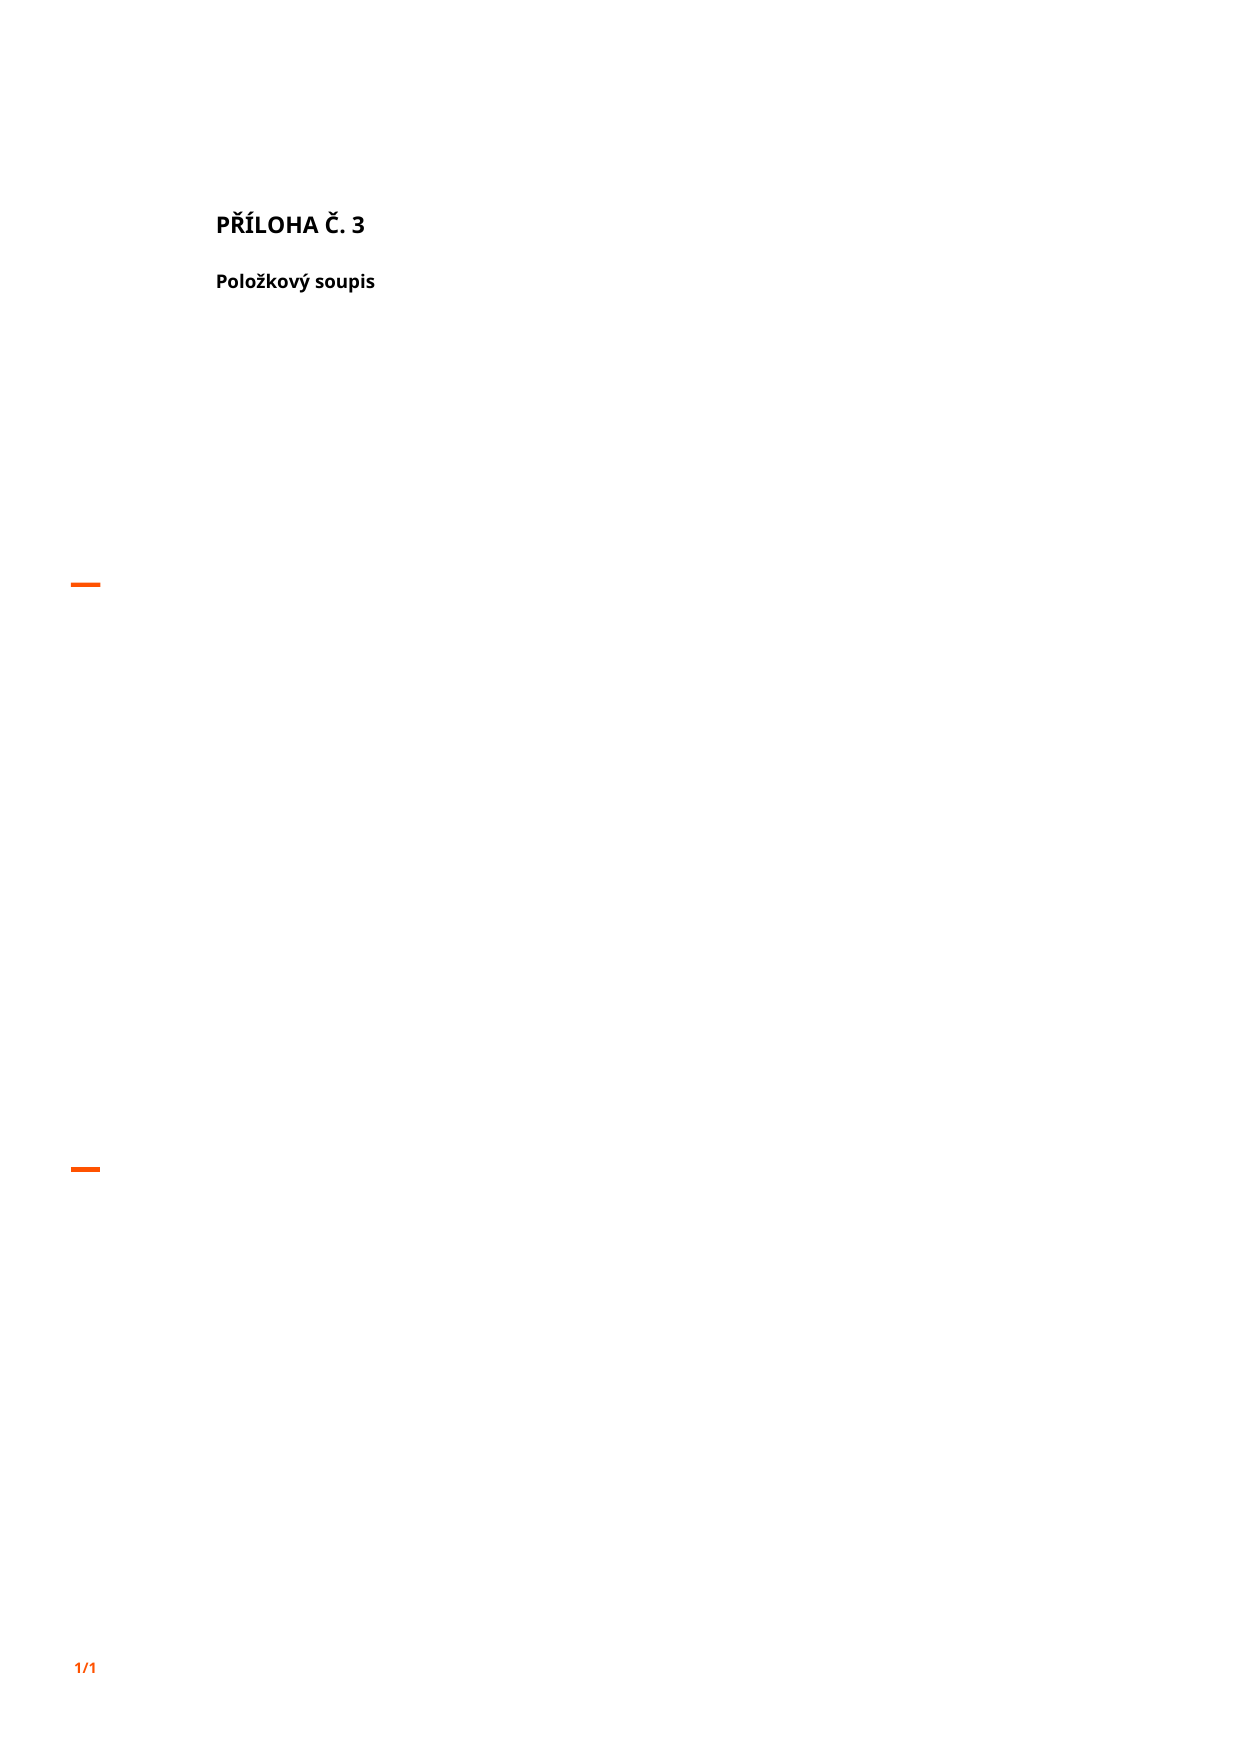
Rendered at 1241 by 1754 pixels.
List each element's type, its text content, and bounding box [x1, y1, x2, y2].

text Příloha č. 3 [216, 209, 1122, 240]
text Položkový soupis [216, 268, 1122, 294]
